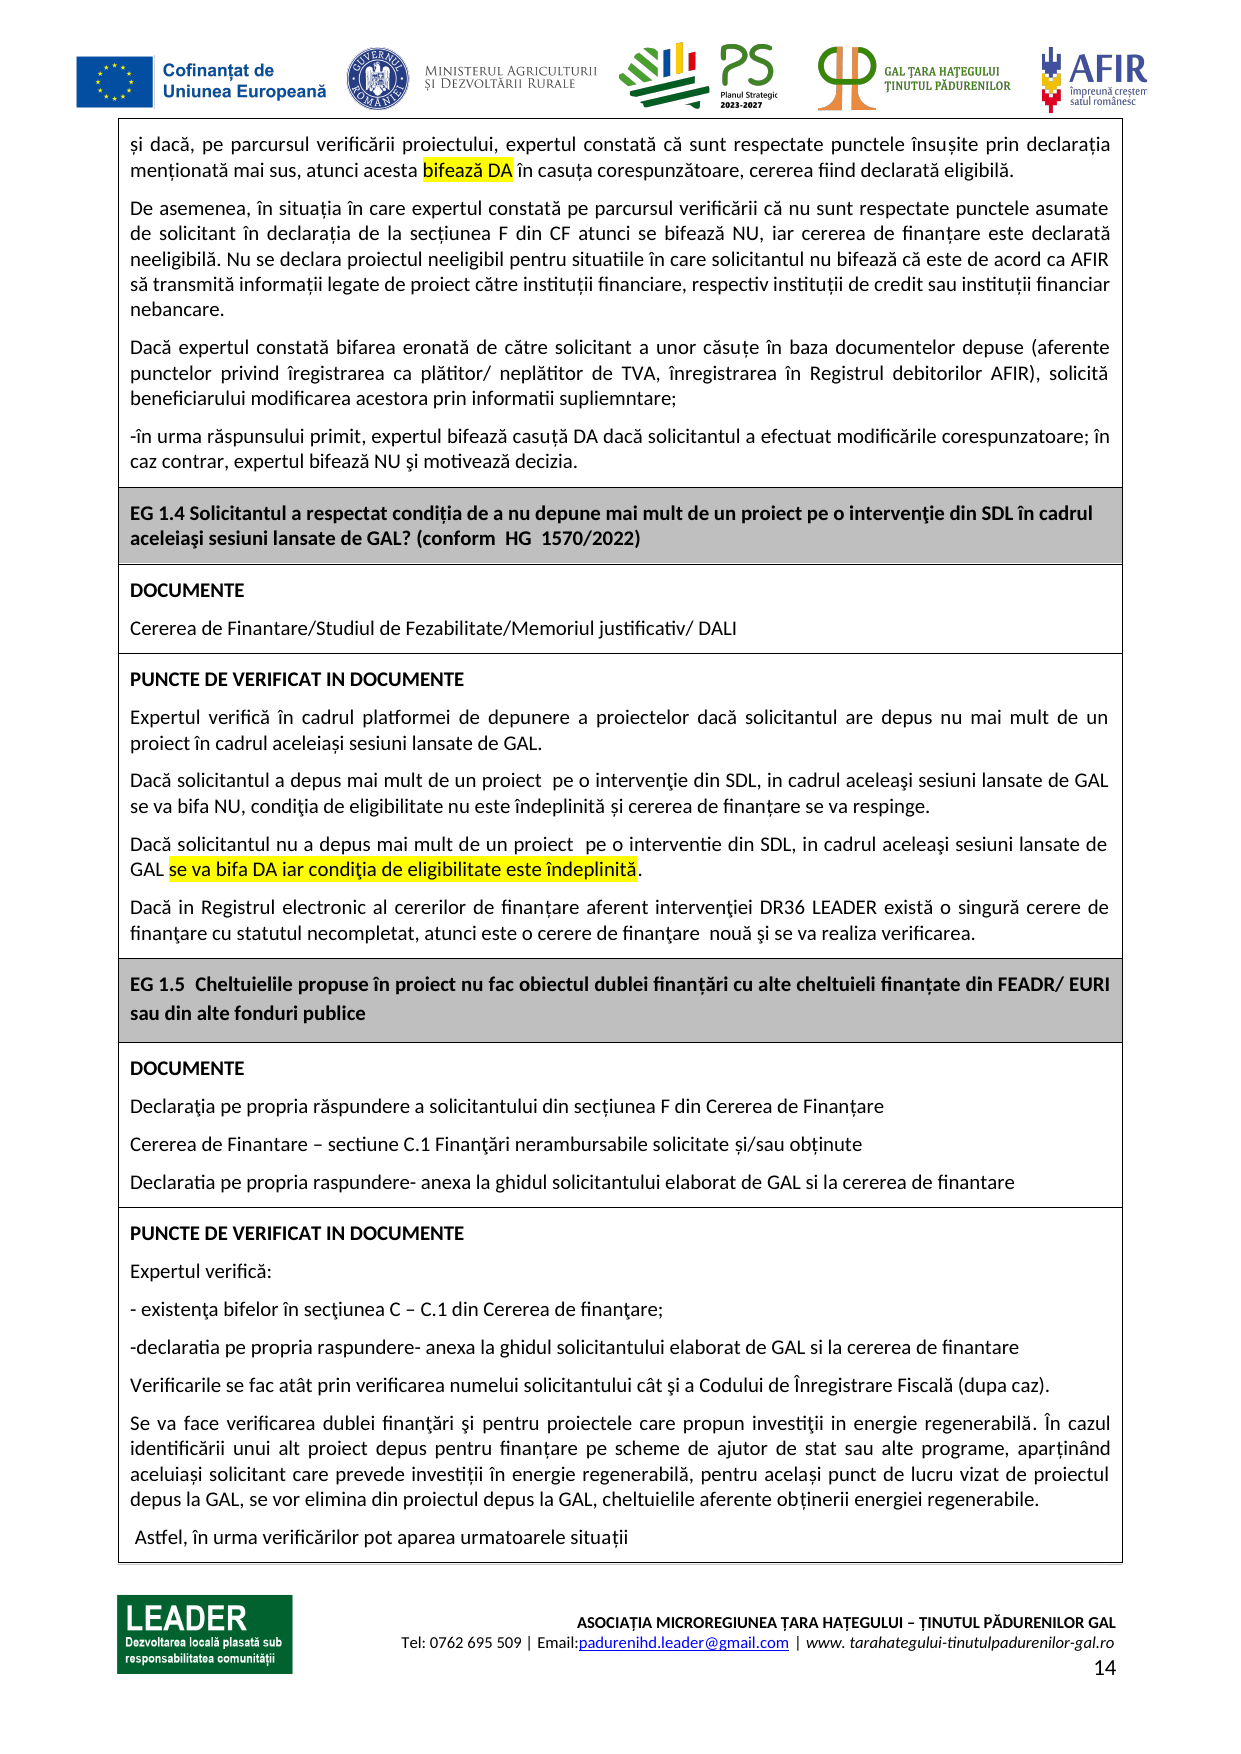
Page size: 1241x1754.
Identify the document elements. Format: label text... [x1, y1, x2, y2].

table_cell PUNCTE DE VERIFICAT IN DOCUMENTE Expertul verifică în cadrul platformei de depunere a proiectelor dacă solicitantul are depus nu mai mult de un proiect în cadrul aceleiaşi sesiuni lansate de GAL. Dacă solicitantul a depus mai mult de un proiect pe o intervenţie din SDL, in cadrul aceleaşi sesiuni lansate de GAL se va bifa NU, condiţia de eligibilitate nu este îndeplinită și cererea de finanțare se va respinge. Dacă solicitantul nu a depus mai mult de un proiect pe o interventie din SDL, in cadrul aceleaşi sesiuni lansate de GAL se va bifa DA iar condiţia de eligibilitate este îndeplinită. Dacă in Registrul electronic al cererilor de finanțare aferent intervenţiei DR36 LEADER există o singură cerere de finanţare cu statutul necompletat, atunci este o cerere de finanţare nouă şi se va realiza verificarea. [119, 654, 1122, 958]
picture [1042, 47, 1148, 113]
picture [75, 55, 326, 109]
picture [816, 45, 1015, 112]
table_cell DOCUMENTE Declaraţia pe propria răspundere a solicitantului din secțiunea F din Cererea de Finanțare Cererea de Finantare – sectiune C.1 Finanţări nerambursabile solicitate și/sau obținute Declaratia pe propria raspundere- anexa la ghidul solicitantului elaborat de GAL si la cererea de finantare [119, 1043, 1122, 1207]
table_cell EG 1.5 Cheltuielile propuse în proiect nu fac obiectul dublei finanţări cu alte cheltuieli finanţate din FEADR/ EURI sau din alte fonduri publice [119, 959, 1122, 1042]
picture [107, 1586, 299, 1674]
picture [618, 42, 778, 109]
table_cell EG 1.4 Solicitantul a respectat condiția de a nu depune mai mult de un proiect pe o intervenţie din SDL în cadrul aceleiaşi sesiuni lansate de GAL? (conform HG 1570/2022) [119, 488, 1122, 563]
picture [335, 32, 615, 118]
table_cell DOCUMENTE Cererea de Finantare/Studiul de Fezabilitate/Memoriul justificativ/ DALI [119, 565, 1122, 653]
